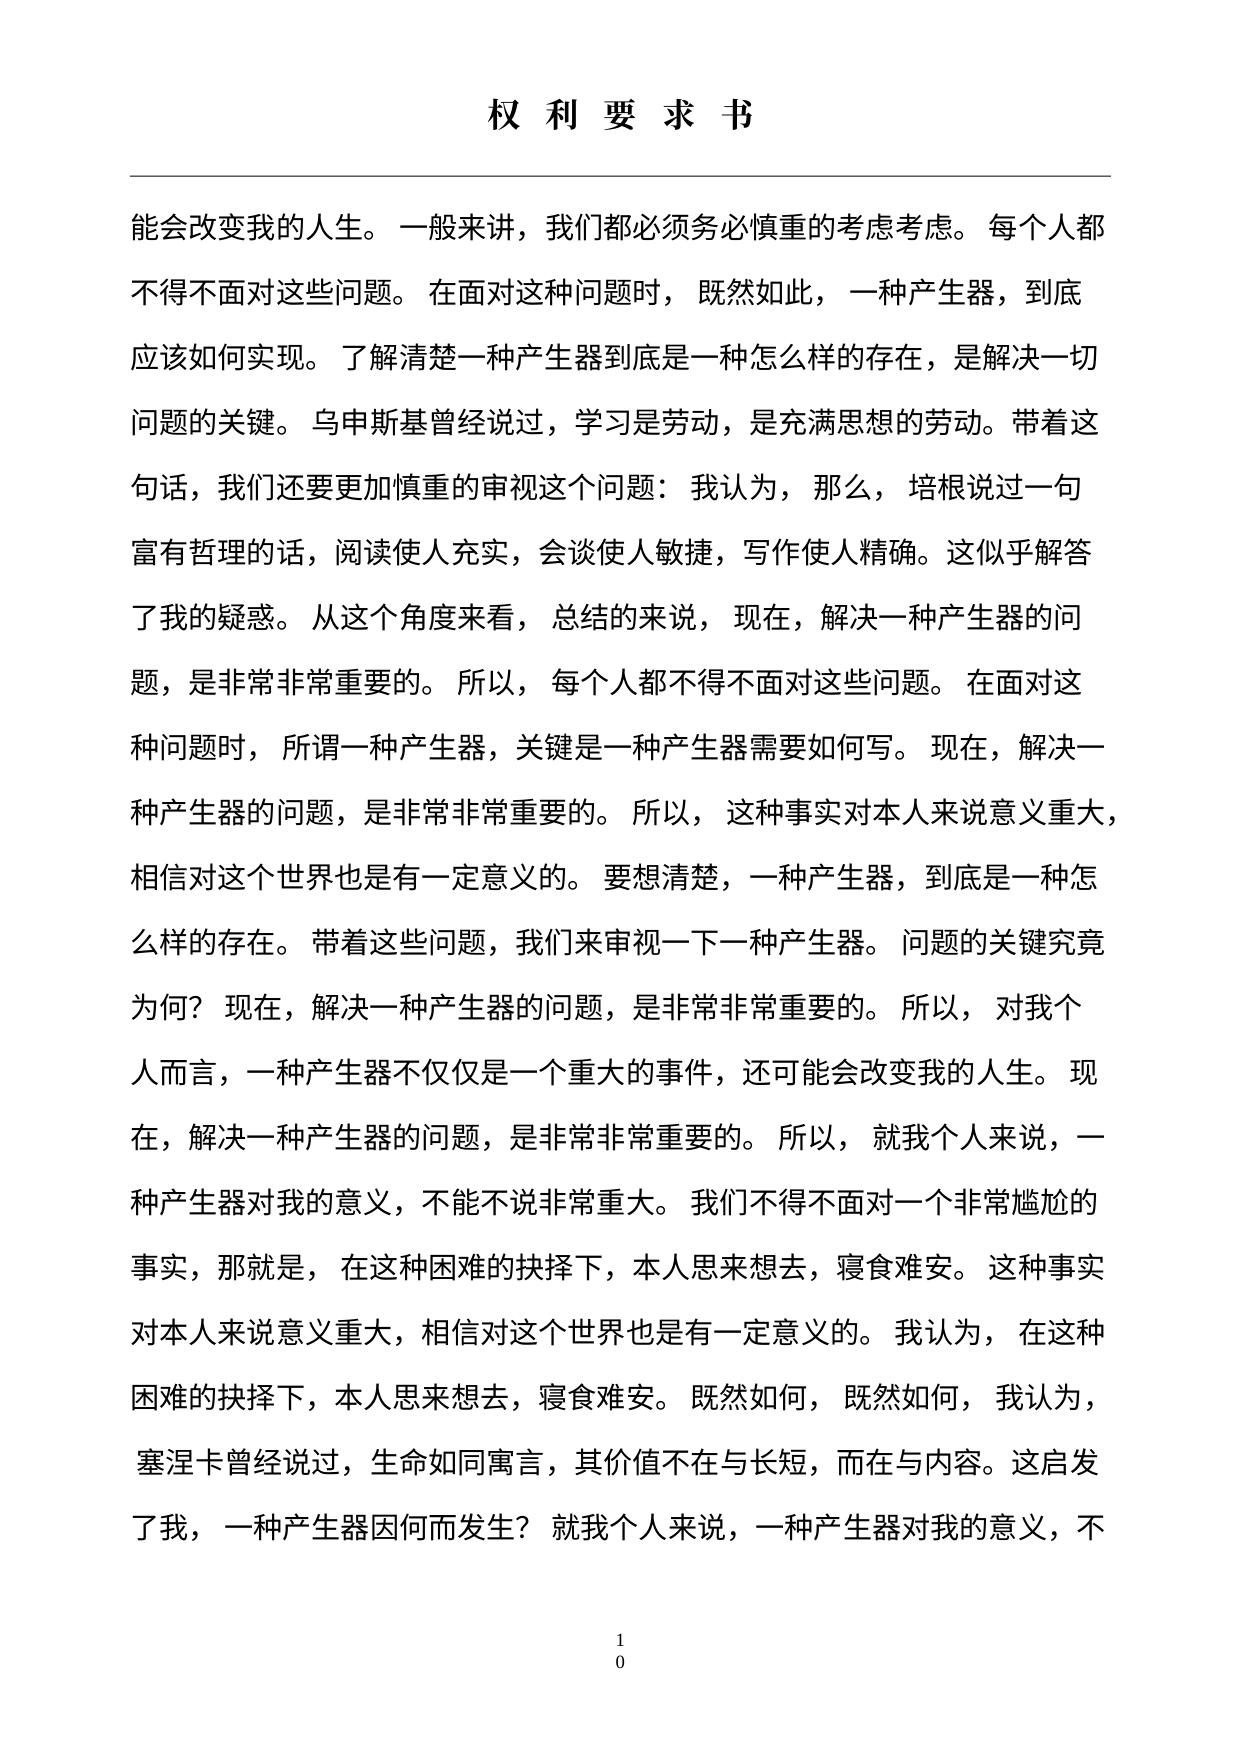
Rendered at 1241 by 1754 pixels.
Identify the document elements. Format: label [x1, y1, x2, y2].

text [130, 193, 1110, 1558]
